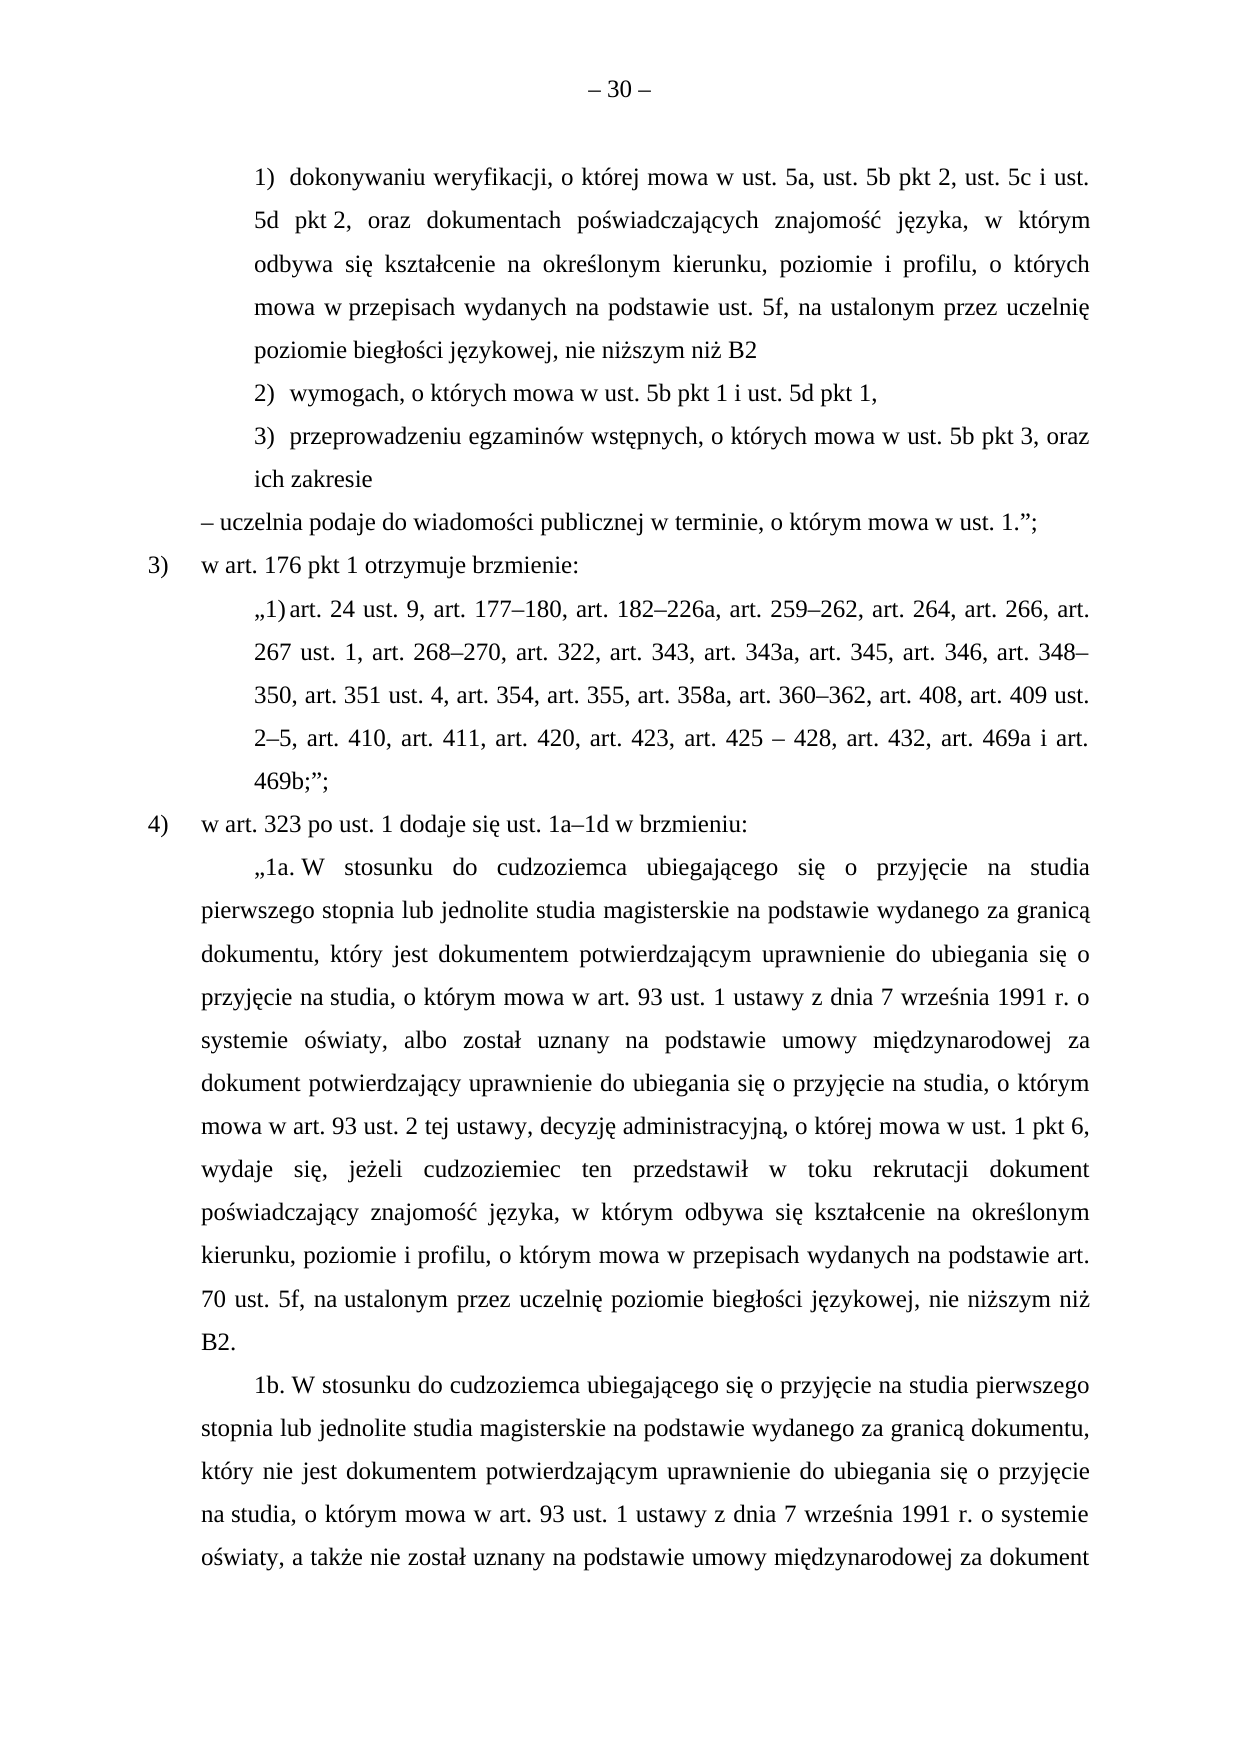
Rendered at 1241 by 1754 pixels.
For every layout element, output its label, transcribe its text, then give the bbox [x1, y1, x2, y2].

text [201, 1370, 1091, 1571]
text 3) w art. 176 pkt 1 otrzymuje brzmienie: [148, 551, 1091, 579]
text „1a. W stosunku do cudzoziemca ubiegającego się o przyjęcie na studia pierwszego stopnia lub jednolite studia magisterskie na podstawie wydanego za granicą dokumentu, który jest dokumentem potwierdzającym uprawnienie do ubiegania się o przyjęcie na studia, o którym mowa w art. 93 ust. 1 ustawy z dnia 7 września 1991 r. o systemie oświaty, albo został uznany na podstawie umowy międzynarodowej za dokument potwierdzający uprawnienie do ubiegania się o przyjęcie na studia, o którym mowa w art. 93 ust. 2 tej ustawy, decyzję administracyjną, o której mowa w ust. 1 pkt 6, wydaje się, jeżeli cudzoziemiec ten przedstawił w toku rekrutacji dokument poświadczający znajomość języka, w którym odbywa się kształcenie na określonym kierunku, poziomie i profilu, o którym mowa w przepisach wydanych na podstawie art. 70 ust. 5f, na ustalonym przez uczelnię poziomie biegłości językowej, nie niższym niż B2. [201, 852, 1091, 1356]
text „1) art. 24 ust. 9, art. 177–180, art. 182–226a, art. 259–262, art. 264, art. 266, art. 267 ust. 1, art. 268–270, art. 322, art. 343, art. 343a, art. 345, art. 346, art. 348–350, art. 351 ust. 4, art. 354, art. 355, art. 358a, art. 360–362, art. 408, art. 409 ust. 2–5, art. 410, art. 411, art. 420, art. 423, art. 425 – 428, art. 432, art. 469a i art. 469b;”; [254, 594, 1091, 795]
text 1) dokonywaniu weryfikacji, o której mowa w ust. 5a, ust. 5b pkt 2, ust. 5c i ust. 5d pkt 2, oraz dokumentach poświadczających znajomość języka, w którym odbywa się kształcenie na określonym kierunku, poziomie i profilu, o których mowa w przepisach wydanych na podstawie ust. 5f, na ustalonym przez uczelnię poziomie biegłości językowej, nie niższym niż B2 [254, 162, 1091, 364]
text 4) w art. 323 po ust. 1 dodaje się ust. 1a–1d w brzmieniu: [148, 809, 1091, 838]
text 2) wymogach, o których mowa w ust. 5b pkt 1 i ust. 5d pkt 1, [254, 378, 1091, 407]
text 3) przeprowadzeniu egzaminów wstępnych, o których mowa w ust. 5b pkt 3, oraz ich zakresie [254, 421, 1091, 493]
text – uczelnia podaje do wiadomości publicznej w terminie, o którym mowa w ust. 1.”; [201, 507, 1091, 536]
